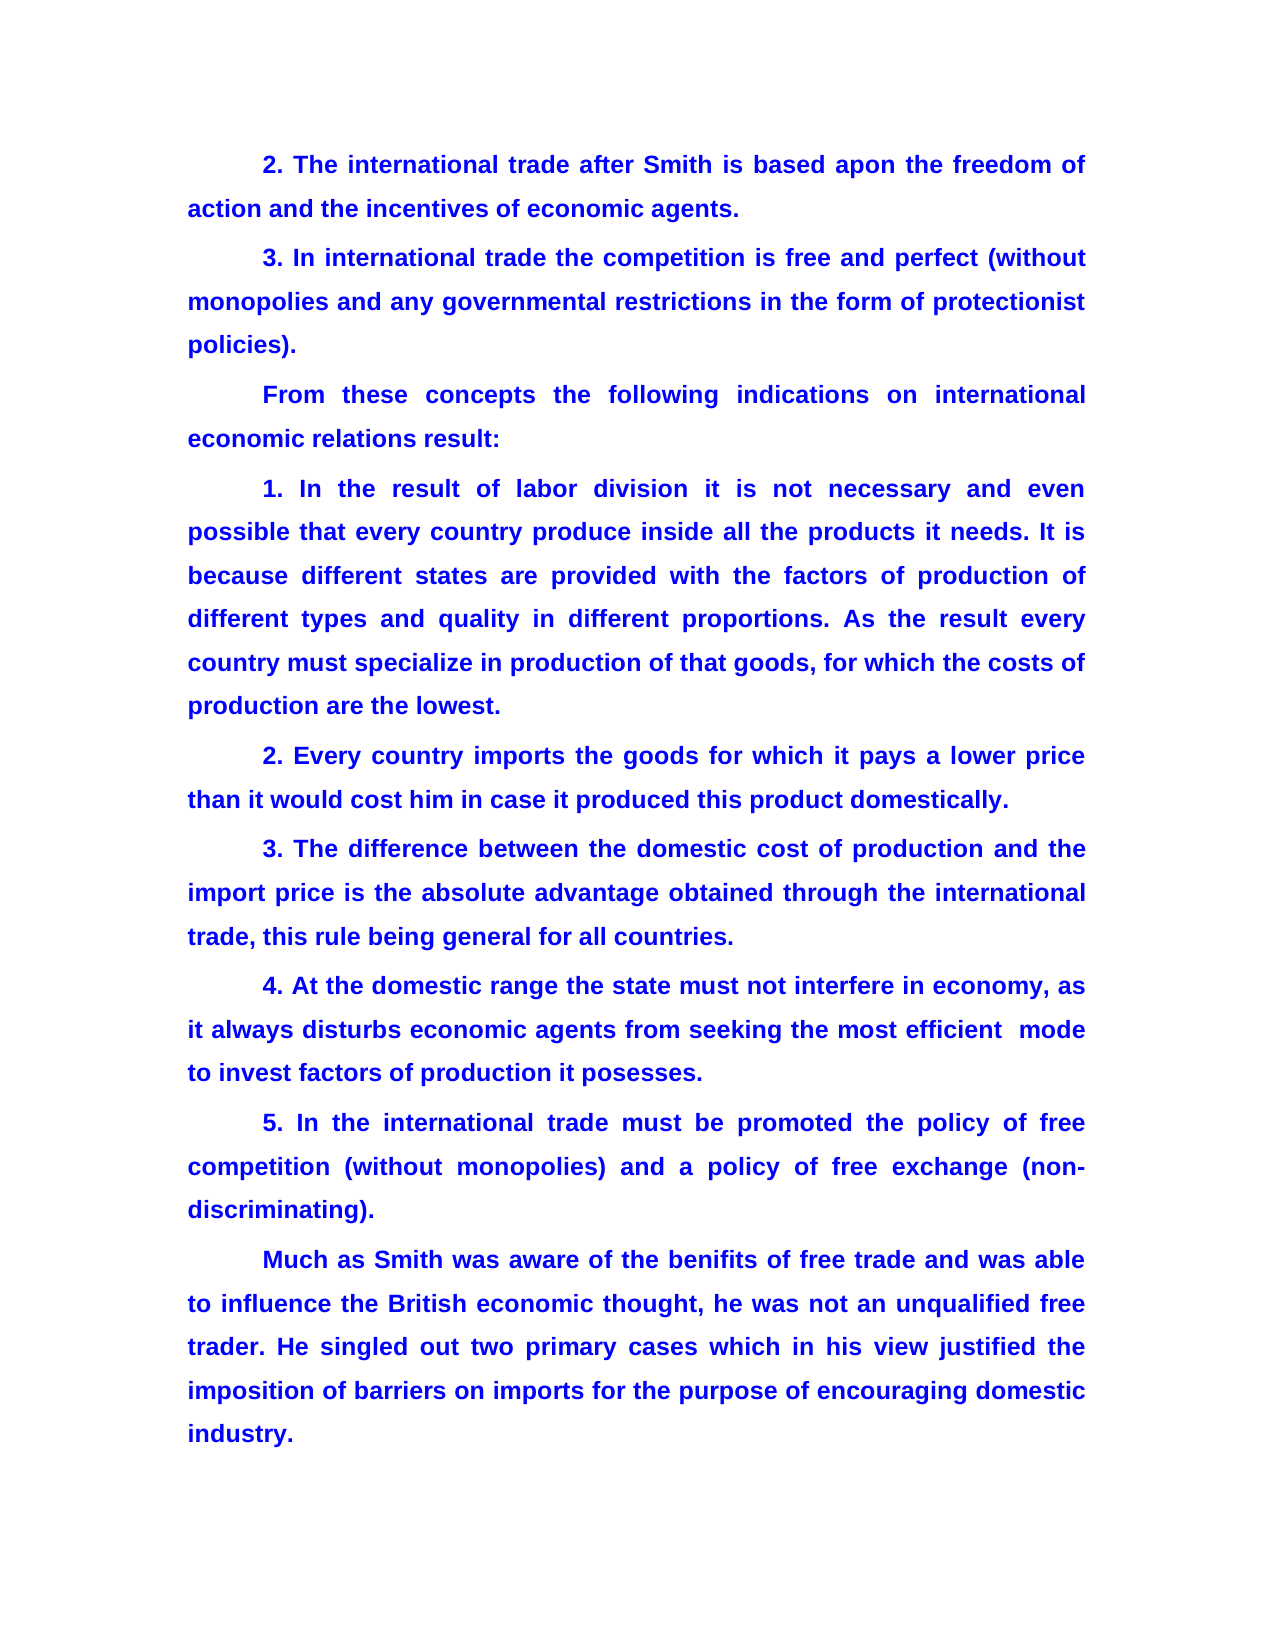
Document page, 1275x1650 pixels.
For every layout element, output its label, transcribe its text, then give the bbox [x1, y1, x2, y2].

text From these concepts the following indications on international economic relations result: [187, 380, 1087, 453]
text 2. Every country imports the goods for which it pays a lower price than it would cost him in case it produced this product domestically. [187, 741, 1087, 814]
text 5. In the international trade must be promoted the policy of free competition (without monopolies) and a policy of free exchange (non-discriminating). [187, 1108, 1087, 1224]
text 4. At the domestic range the state must not interfere in economy, as it always disturbs economic agents from seeking the most efficient mode to invest factors of production it posesses. [187, 971, 1087, 1087]
text Much as Smith was aware of the benifits of free trade and was able to influence the British economic thought, he was not an unqualified free trader. He singled out two primary cases which in his view justified the imposition of barriers on imports for the purpose of encouraging domestic industry. [187, 1245, 1087, 1448]
text 3. The difference between the domestic cost of production and the import price is the absolute advantage obtained through the international trade, this rule being general for all countries. [187, 834, 1087, 951]
text 3. In international trade the competition is free and perfect (without monopolies and any governmental restrictions in the form of protectionist policies). [187, 243, 1087, 359]
text 1. In the result of labor division it is not necessary and even possible that every country produce inside all the products it needs. It is because different states are provided with the factors of production of different types and quality in different proportions. As the result every country must specialize in production of that goods, for which the costs of production are the lowest. [187, 473, 1087, 720]
text 2. The international trade after Smith is based apon the freedom of action and the incentives of economic agents. [187, 150, 1087, 223]
